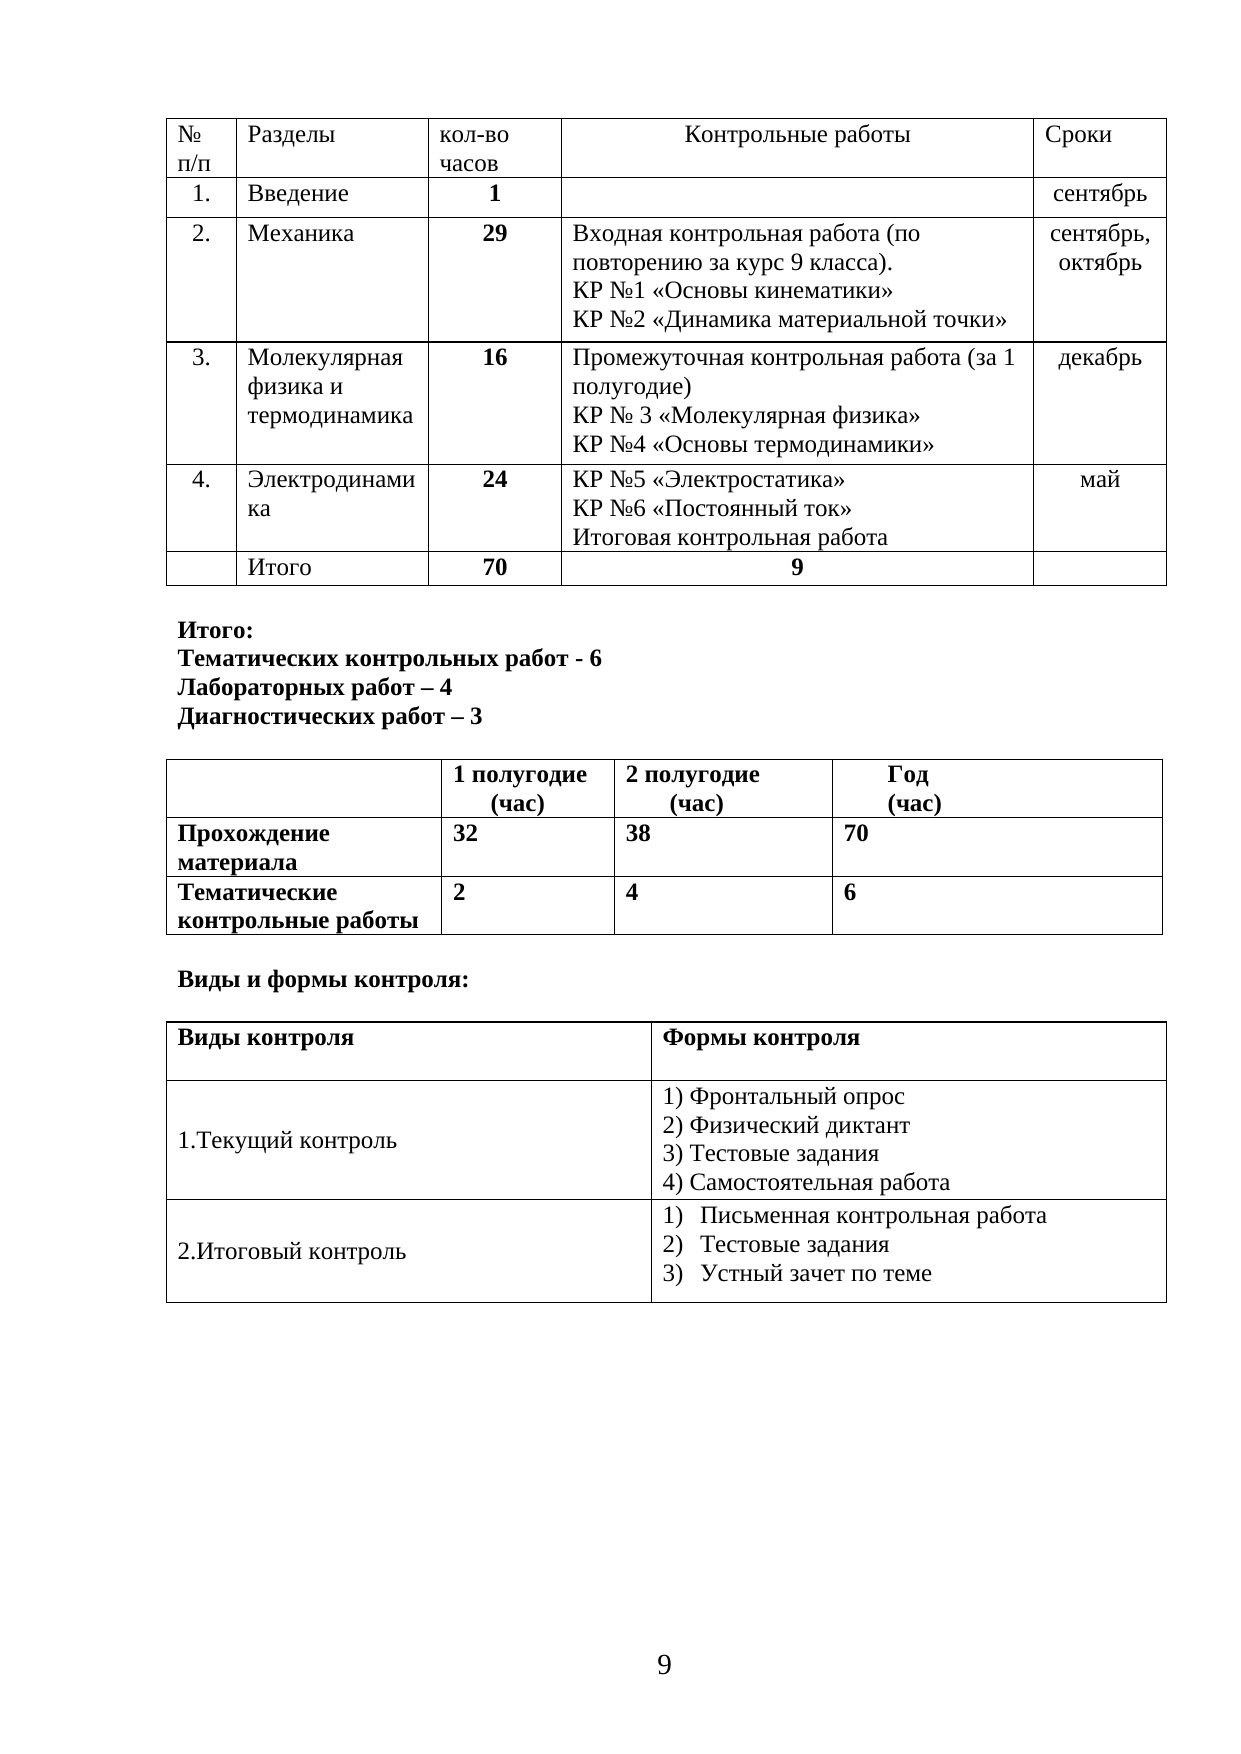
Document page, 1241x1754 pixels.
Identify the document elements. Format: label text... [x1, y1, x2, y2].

table_cell [562, 178, 1033, 217]
table_cell декабрь [1034, 343, 1166, 463]
table_cell Тематические контрольные работы [167, 877, 441, 934]
table_header 1 полугодие (час) [442, 760, 614, 817]
table_cell 1 [429, 178, 561, 217]
text Диагностических работ – 3 [177, 701, 1152, 730]
table_cell май [1034, 465, 1166, 551]
table_cell Прохождение материала [167, 818, 441, 876]
table_cell сентябрь [1034, 178, 1166, 217]
text Тематических контрольных работ - 6 [177, 643, 1152, 672]
table_header Год (час) [833, 760, 1162, 817]
table_cell 38 [615, 818, 832, 876]
table_cell Письменная контрольная работа Тестовые задания Устный зачет по теме [652, 1200, 1166, 1302]
table_cell [1034, 552, 1166, 585]
table_cell Введение [237, 178, 428, 217]
table_cell 1) Фронтальный опрос 2) Физический диктант 3) Тестовые задания 4) Самостоятельная работа [652, 1081, 1166, 1199]
table_cell 70 [429, 552, 561, 585]
table_cell 2.Итоговый контроль [167, 1200, 651, 1302]
table_cell Электродинамика [237, 465, 428, 551]
table_cell Промежуточная контрольная работа (за 1 полугодие) КР № 3 «Молекулярная физика» КР №4 «Основы термодинамики» [562, 343, 1033, 463]
text Виды и формы контроля: [177, 964, 1152, 993]
table_cell 2. [167, 218, 236, 341]
table_cell Итого [237, 552, 428, 585]
table_cell 3. [167, 343, 236, 463]
text Лабораторных работ – 4 [177, 672, 1152, 701]
text Итого: [177, 615, 1152, 643]
table_cell сентябрь, октябрь [1034, 218, 1166, 341]
table_cell 2 [442, 877, 614, 934]
table_cell 16 [429, 343, 561, 463]
table_cell 29 [429, 218, 561, 341]
table_cell 4. [167, 465, 236, 551]
table_cell 9 [562, 552, 1033, 585]
table_cell 32 [442, 818, 614, 876]
table_cell 6 [833, 877, 1162, 934]
table_header Виды контроля [167, 1023, 651, 1080]
table_header № п/п [167, 119, 236, 177]
table_cell 1.Текущий контроль [167, 1081, 651, 1199]
table_header Разделы [237, 119, 428, 177]
table_cell [167, 552, 236, 585]
table_header 2 полугодие (час) [615, 760, 832, 817]
table_header [167, 760, 441, 817]
table_cell 24 [429, 465, 561, 551]
table_cell 4 [615, 877, 832, 934]
table_cell Механика [237, 218, 428, 341]
table_header кол-во часов [429, 119, 561, 177]
table_header Формы контроля [652, 1023, 1166, 1080]
table_cell Входная контрольная работа (по повторению за курс 9 класса). КР №1 «Основы кинематики» КР №2 «Динамика материальной точки» [562, 218, 1033, 341]
table_cell 70 [833, 818, 1162, 876]
table_header Контрольные работы [562, 119, 1033, 177]
table_header Сроки [1034, 119, 1166, 177]
table_cell 1. [167, 178, 236, 217]
table_cell КР №5 «Электростатика» КР №6 «Постоянный ток» Итоговая контрольная работа [562, 465, 1033, 551]
table_cell Молекулярная физика и термодинамика [237, 343, 428, 463]
